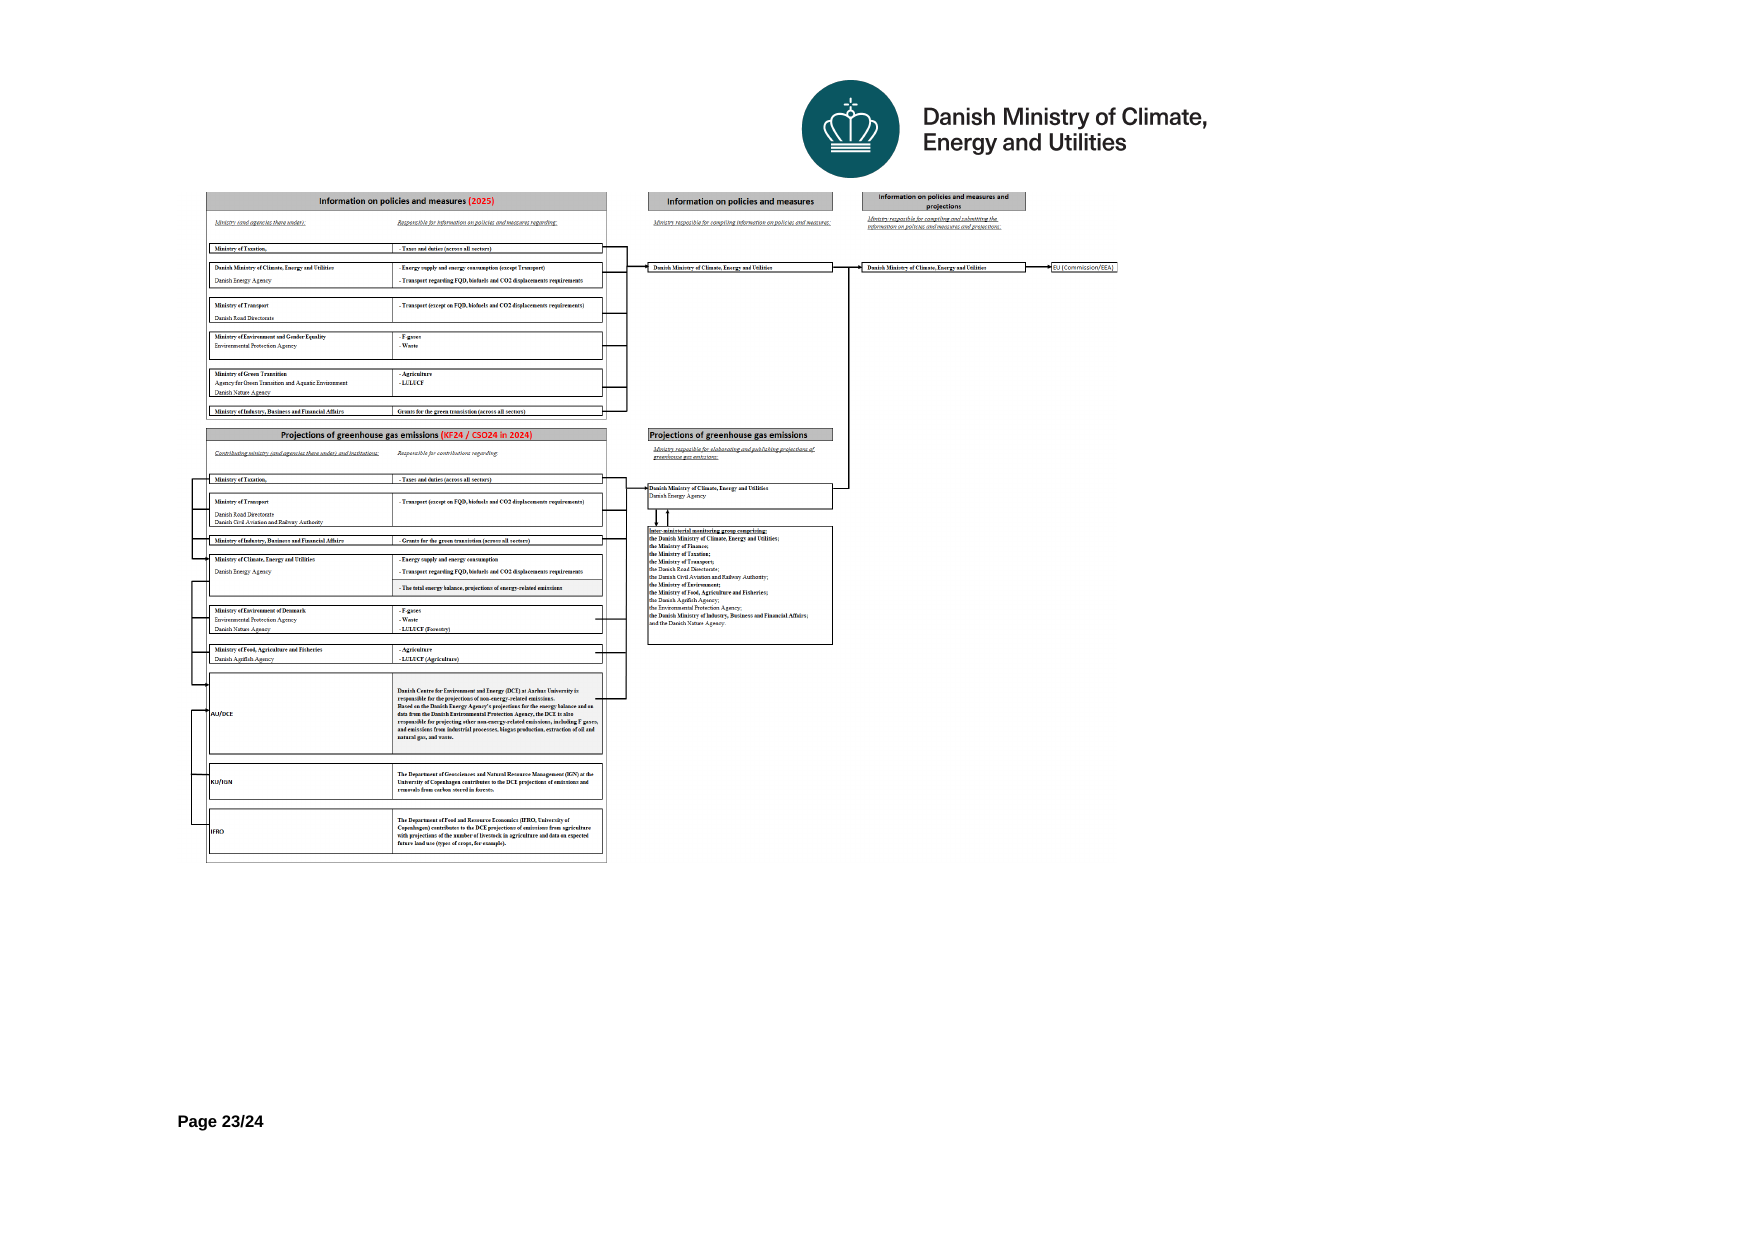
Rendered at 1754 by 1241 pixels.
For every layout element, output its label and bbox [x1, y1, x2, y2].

picture [761, 68, 1366, 190]
picture [177, 192, 1118, 863]
